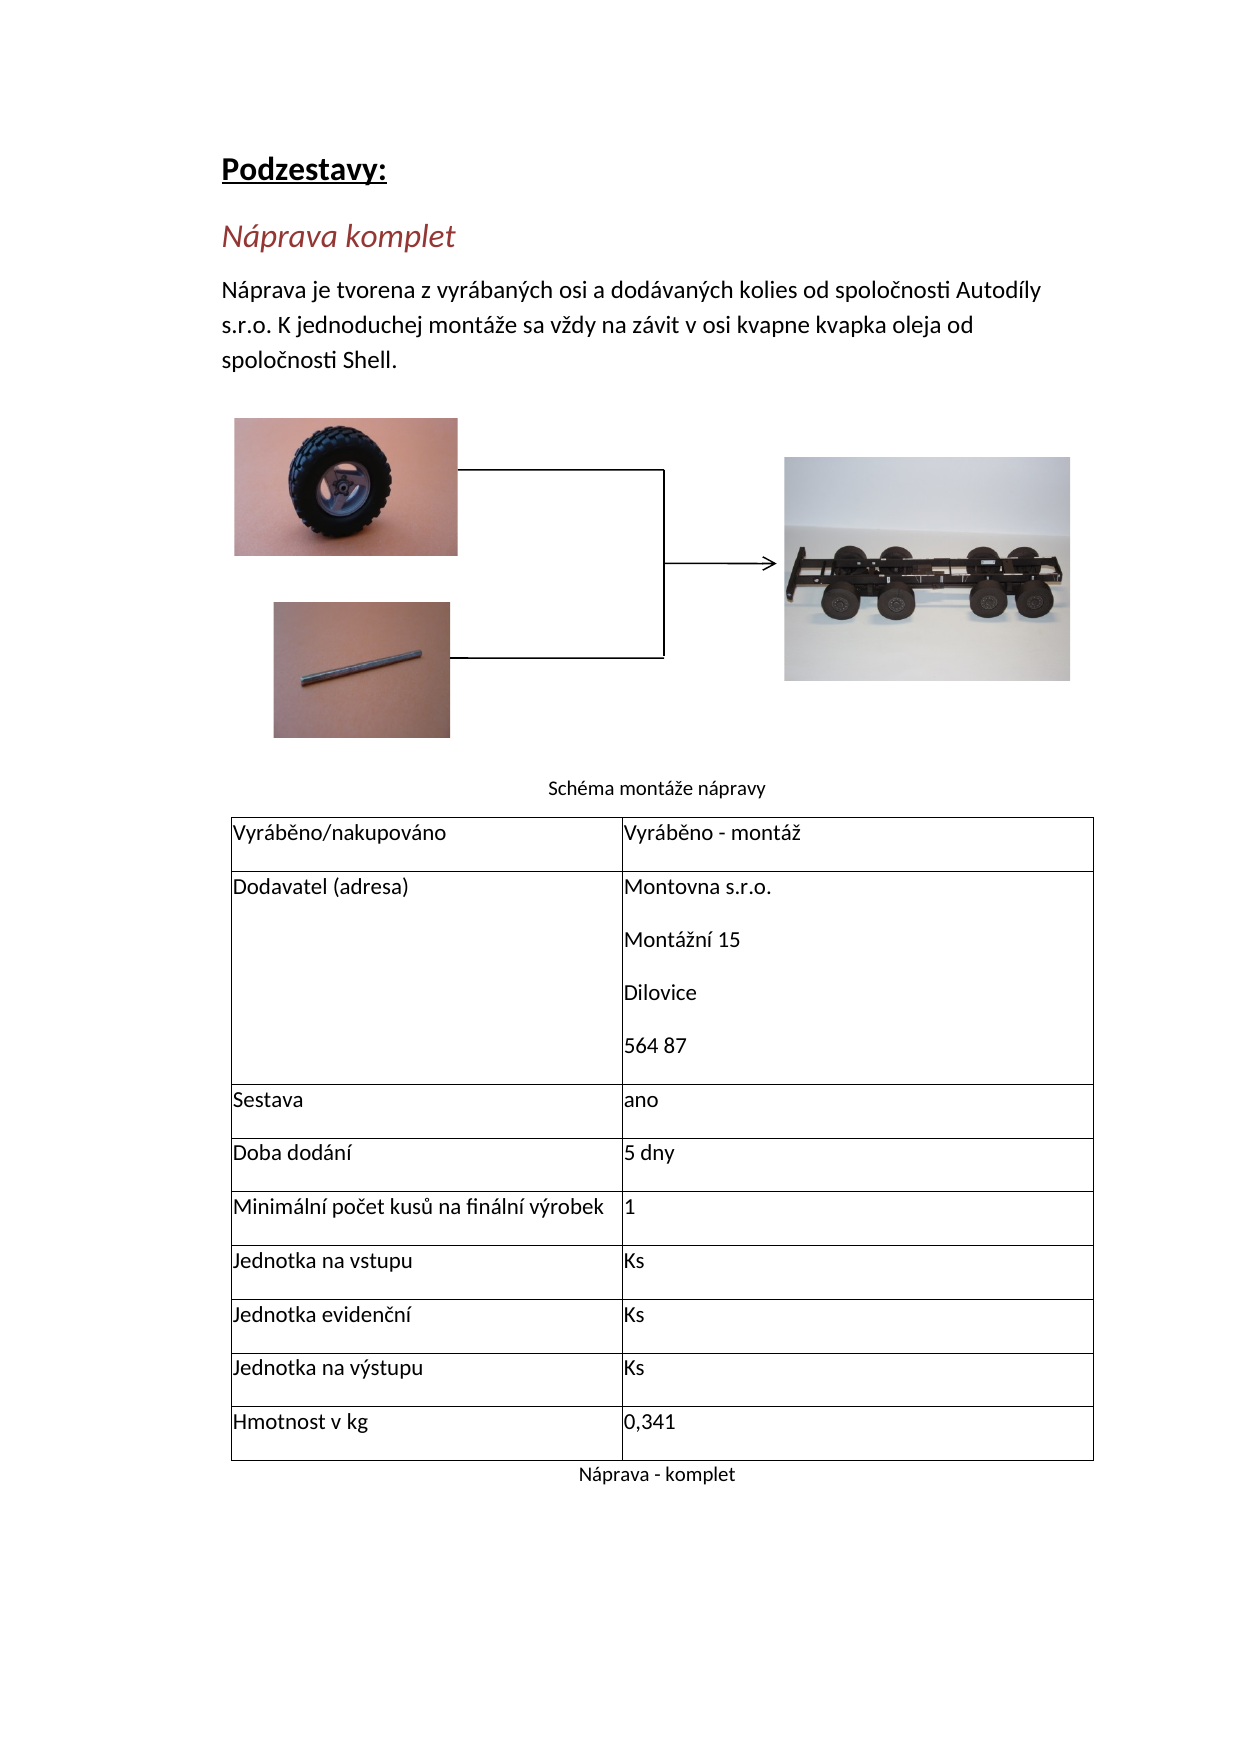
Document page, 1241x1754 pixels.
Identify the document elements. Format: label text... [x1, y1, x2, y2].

text Schéma montáže nápravy [221, 775, 1093, 801]
table_cell 5 dny [623, 1139, 1093, 1191]
table_cell 0,341 [623, 1407, 1093, 1460]
table_cell Doba dodání [232, 1139, 622, 1191]
table_cell Sestava [232, 1085, 622, 1137]
picture [273, 602, 451, 738]
table_cell Jednotka na vstupu [232, 1246, 622, 1299]
table_cell 1 [623, 1192, 1093, 1245]
table_cell Ks [623, 1300, 1093, 1352]
table_cell Ks [623, 1354, 1093, 1406]
table_cell Montovna s.r.o. Montážní 15 Dilovice 564 87 [623, 872, 1093, 1084]
picture [784, 457, 1071, 681]
table_header Vyráběno/nakupováno [232, 818, 622, 871]
table_cell ano [623, 1085, 1093, 1137]
table_cell Hmotnost v kg [232, 1407, 622, 1460]
table_cell Jednotka evidenční [232, 1300, 622, 1352]
text Podzestavy: [221, 148, 1093, 188]
text Náprava komplet [221, 215, 1093, 256]
table_header Vyráběno - montáž [623, 818, 1093, 871]
picture [234, 418, 458, 556]
table_cell Minimální počet kusů na finální výrobek [232, 1192, 622, 1245]
table_cell Jednotka na výstupu [232, 1354, 622, 1406]
text Náprava - komplet [221, 1461, 1093, 1486]
table_cell Ks [623, 1246, 1093, 1299]
text Náprava je tvorena z vyrábaných osi a dodávaných kolies od spoločnosti Autodíly s.r.o. K jednoduchej montáže sa vždy na závit v osi kvapne kvapka oleja od spoločnosti Shell. [221, 274, 1093, 375]
table_cell Dodavatel (adresa) [232, 872, 622, 1084]
